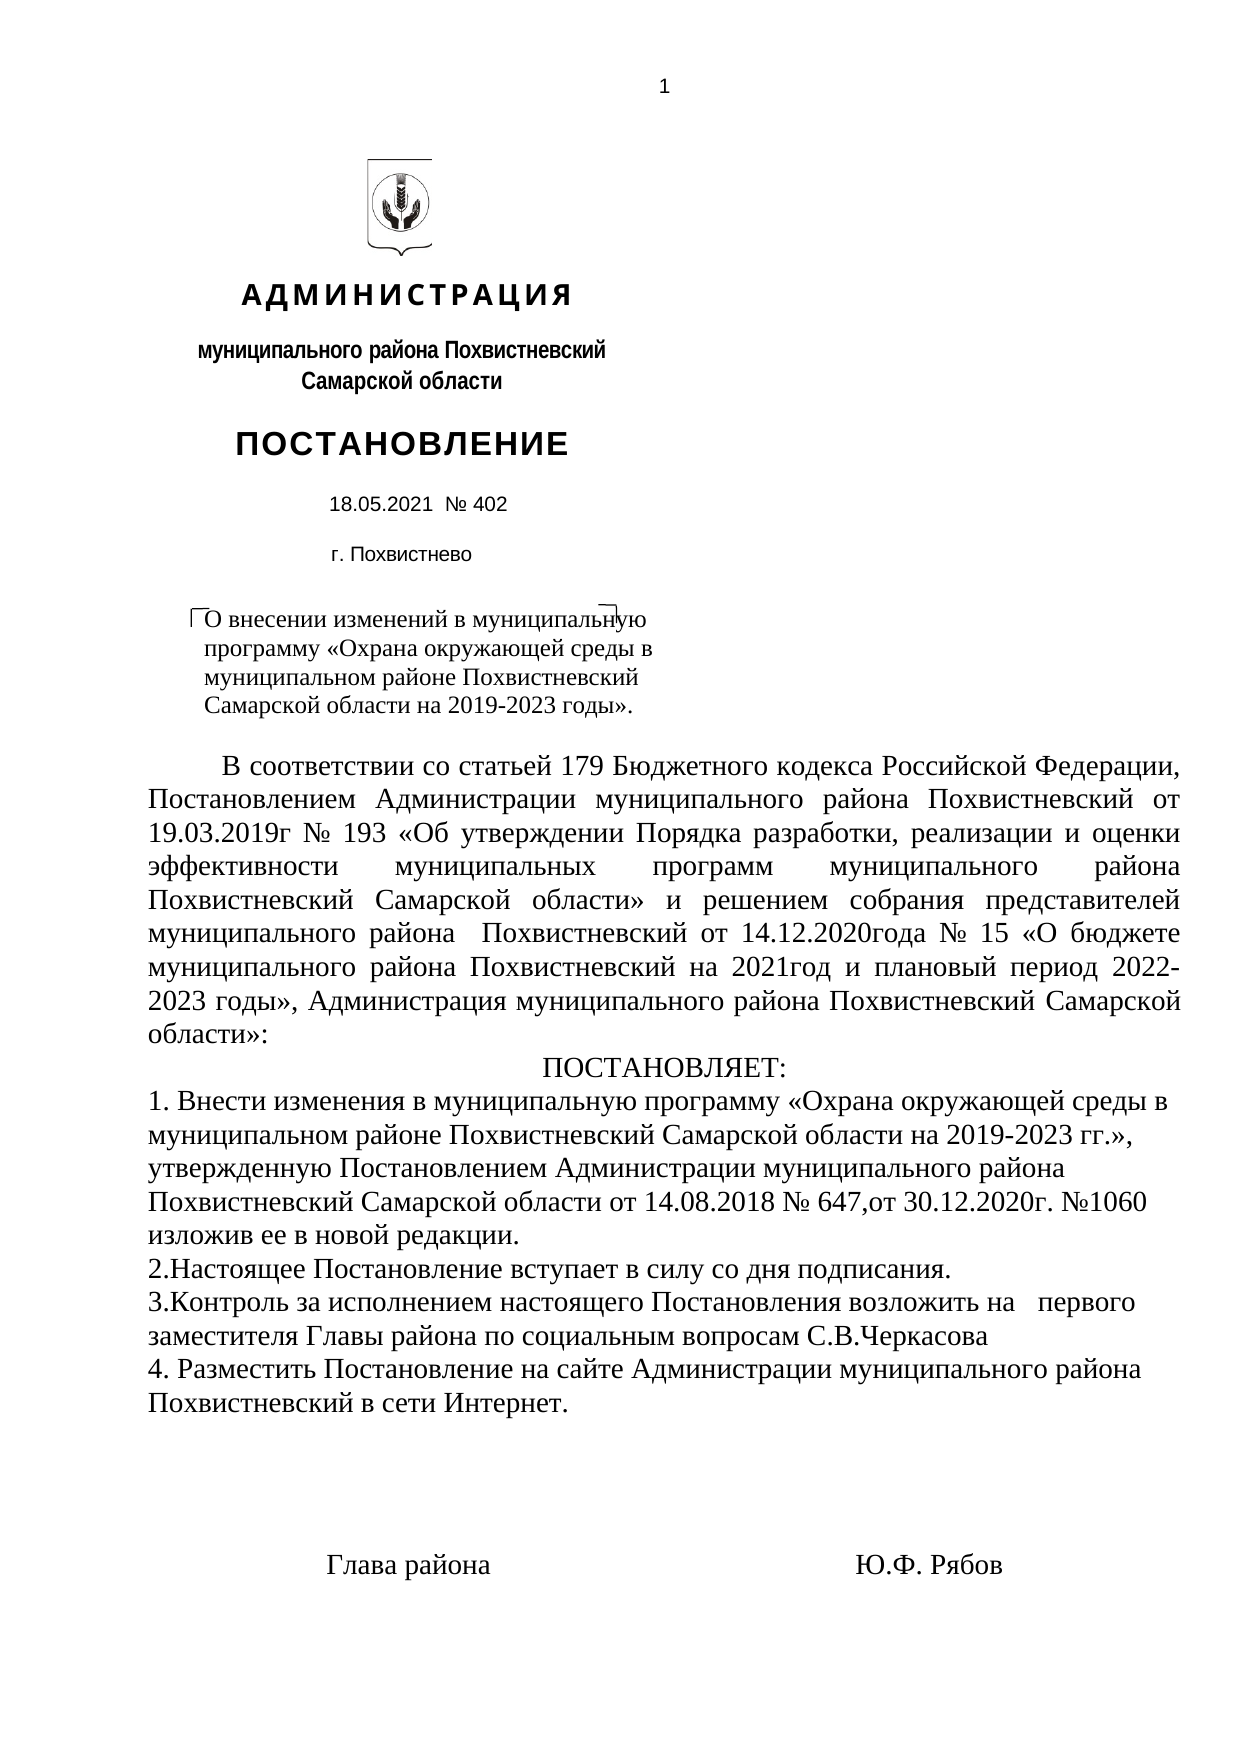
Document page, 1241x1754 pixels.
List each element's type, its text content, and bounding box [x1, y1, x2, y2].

text 1. Внести изменения в муниципальную программу «Охрана окружающей среды в муниципальном районе Похвистневский Самарской области на 2019-2023 гг.», утвержденную Постановлением Администрации муниципального района Похвистневский Самарской области от 14.08.2018 № 647,от 30.12.2020г. №1060 изложив ее в новой редакции. [148, 1083, 1181, 1251]
text программу «Охрана окружающей среды в [148, 633, 1181, 662]
text 2.Настоящее Постановление вступает в силу со дня подписания. 3.Контроль за исполнением настоящего Постановления возложить на первого заместителя Главы района по социальным вопросам С.В.Черкасова 4. Разместить Постановление на сайте Администрации муниципального района Похвистневский в сети Интернет. [148, 1251, 1181, 1419]
text В соответствии со статьей 179 Бюджетного кодекса Российской Федерации, Постановлением Администрации муниципального района Похвистневский от 19.03.2019г № 193 «Об утверждении Порядка разработки, реализации и оценки эффективности муниципальных программ муниципального района Похвистневский Самарской области» и решением собрания представителей муниципального района Похвистневский от 14.12.2020года № 15 «О бюджете муниципального района Похвистневский на 2021год и плановый период 2022-2023 годы», Администрация муниципального района Похвистневский Самарской области»: [148, 748, 1181, 1050]
text Самарской области на 2019-2023 годы». [148, 690, 1181, 719]
table_header АДМИНИСТРАЦИЯ муниципального района Похвистневский Самарской области ПОСТАНОВЛЕНИЕ 18.05.2021 № 402 г. Похвистнево [166, 155, 637, 604]
text Глава района Ю.Ф. Рябов [148, 1547, 1181, 1581]
text муниципальном районе Похвистневский [148, 662, 1181, 690]
text ПОСТАНОВЛЯЕТ: [148, 1050, 1181, 1083]
picture [366, 159, 432, 253]
text О внесении изменений в муниципальную [148, 604, 1181, 633]
